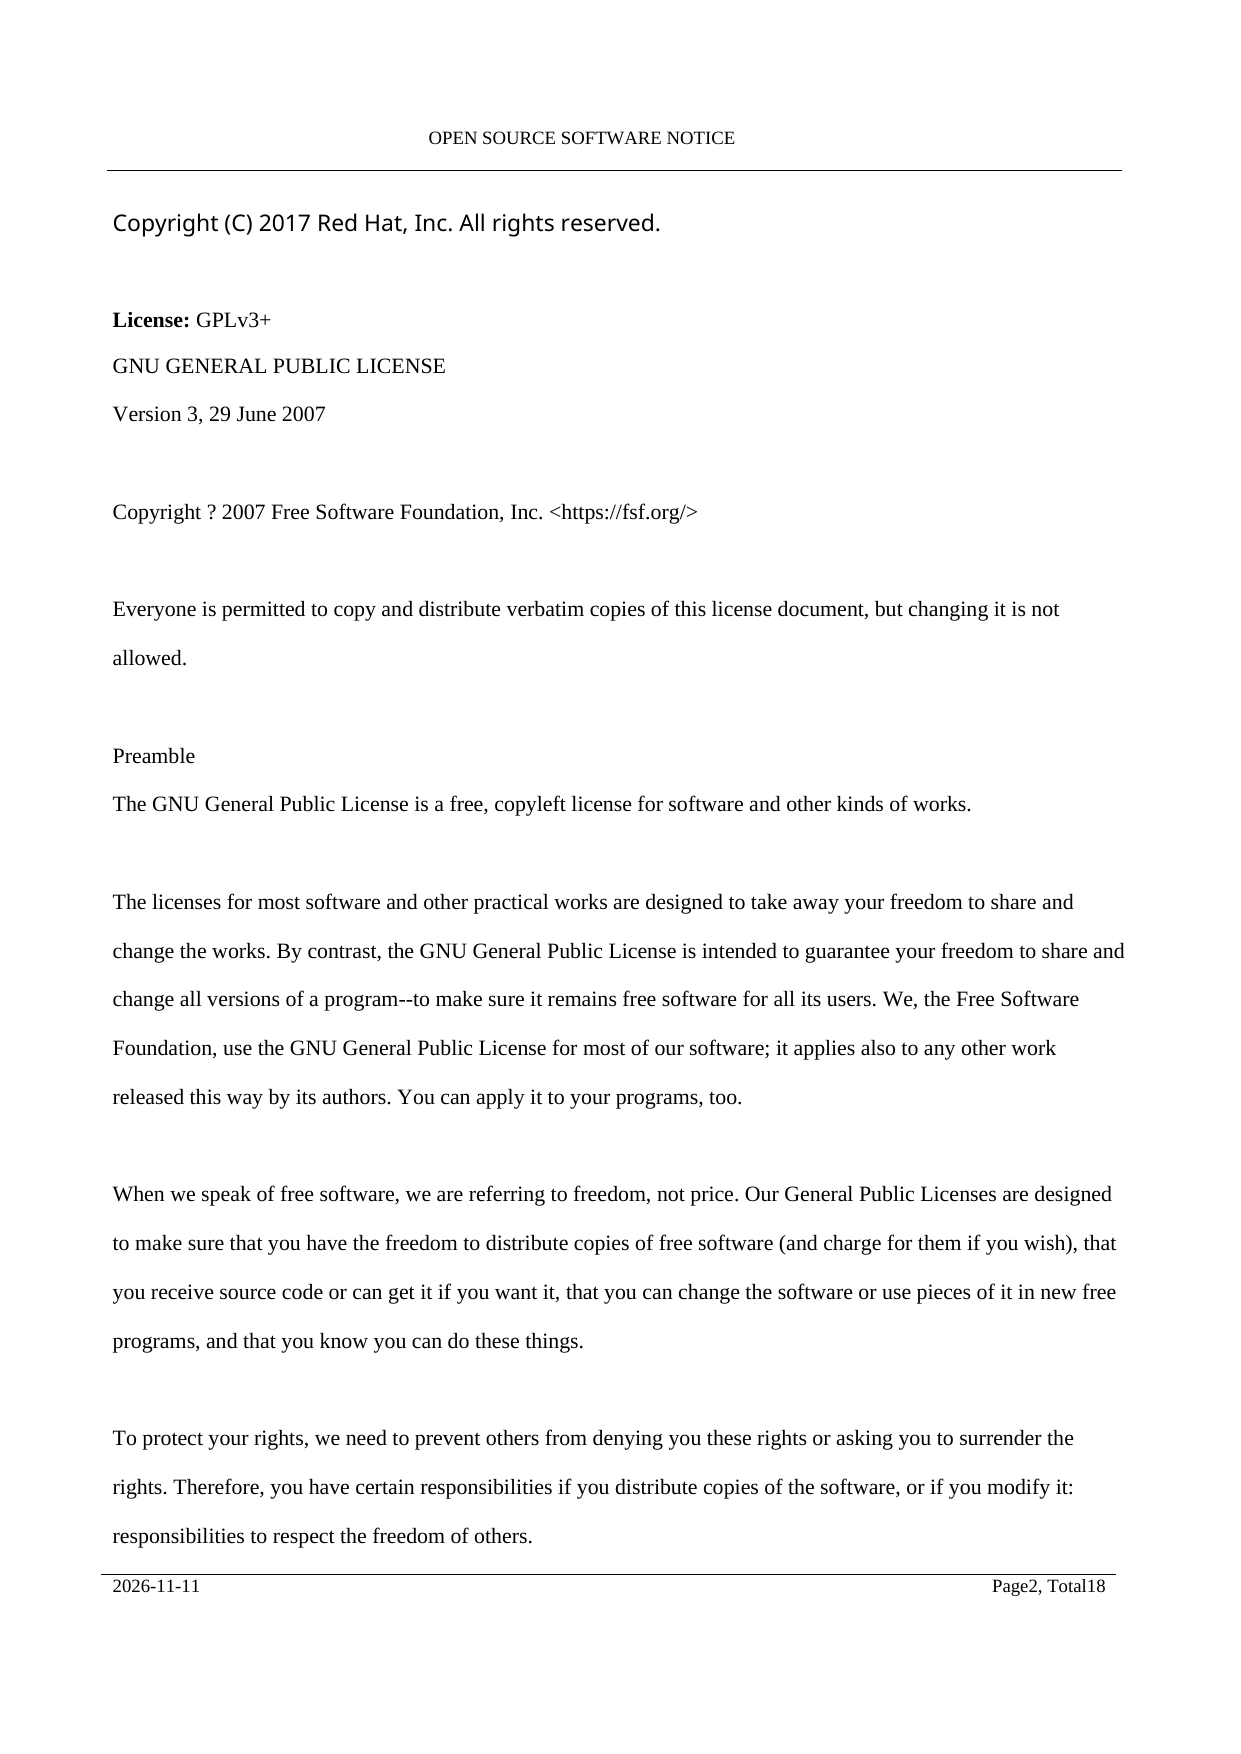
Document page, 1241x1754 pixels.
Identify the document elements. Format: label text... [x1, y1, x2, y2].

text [112, 349, 1128, 1551]
text License: GPLv3+ [112, 304, 1128, 336]
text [112, 206, 1128, 288]
